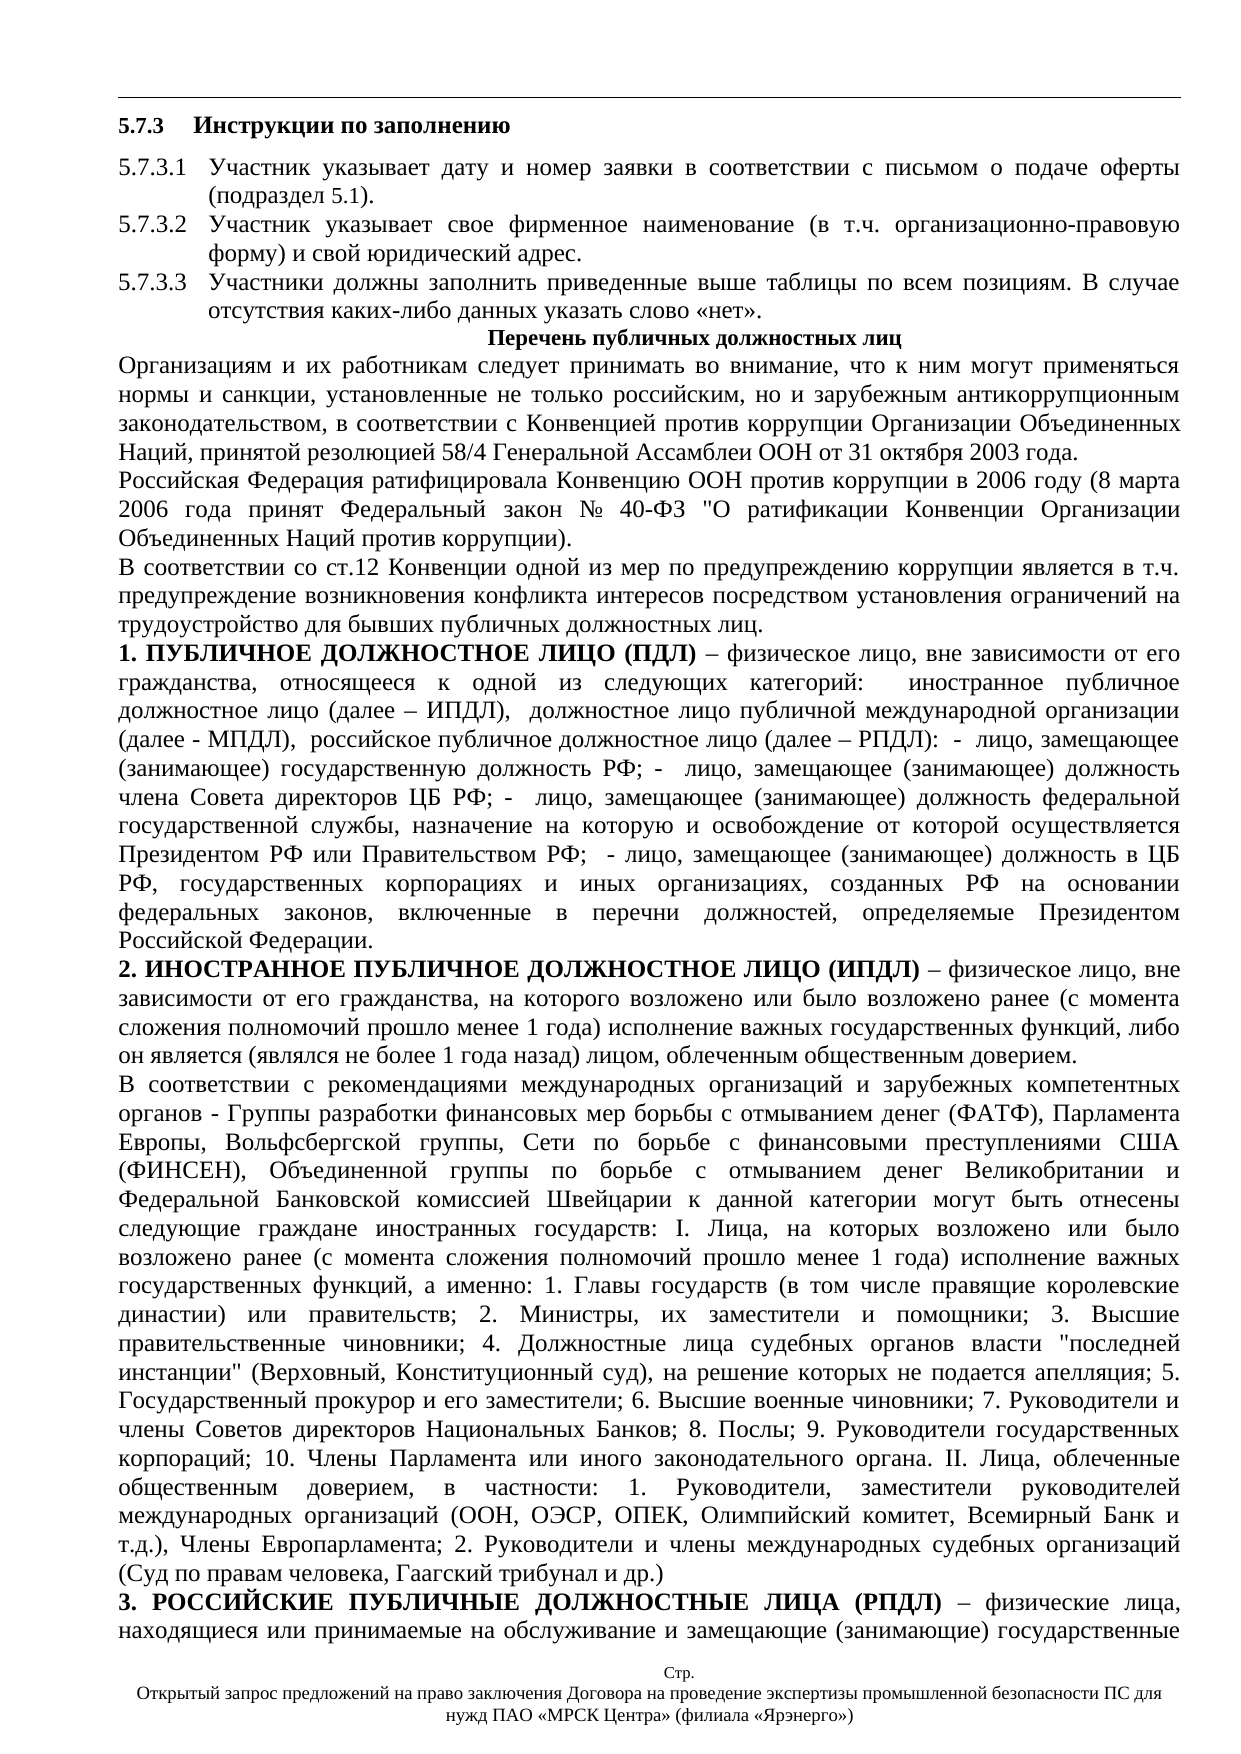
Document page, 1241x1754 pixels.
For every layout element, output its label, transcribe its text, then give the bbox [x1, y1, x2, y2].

text 2. ИНОСТРАННОЕ ПУБЛИЧНОЕ ДОЛЖНОСТНОЕ ЛИЦО (ИПДЛ) – физическое лицо, вне зависимости от его гражданства, на которого возложено или было возложено ранее (с момента сложения полномочий прошло менее 1 года) исполнение важных государственных функций, либо он является (являлся не более 1 года назад) лицом, облеченным общественным доверием. [118, 954, 1181, 1069]
subtitle Инструкции по заполнению [118, 111, 1181, 139]
text 1. ПУБЛИЧНОЕ ДОЛЖНОСТНОЕ ЛИЦО (ПДЛ) – физическое лицо, вне зависимости от его гражданства, относящееся к одной из следующих категорий: иностранное публичное должностное лицо (далее – ИПДЛ), должностное лицо публичной международной организации (далее - МПДЛ), российское публичное должностное лицо (далее – РПДЛ): - лицо, замещающее (занимающее) государственную должность РФ; - лицо, замещающее (занимающее) должность члена Совета директоров ЦБ РФ; - лицо, замещающее (занимающее) должность федеральной государственной службы, назначение на которую и освобождение от которой осуществляется Президентом РФ или Правительством РФ; - лицо, замещающее (занимающее) должность в ЦБ РФ, государственных корпорациях и иных организациях, созданных РФ на основании федеральных законов, включенные в перечни должностей, определяемые Президентом Российской Федерации. [118, 638, 1181, 954]
list Перечень публичных должностных лиц [208, 324, 1181, 351]
text В соответствии с рекомендациями международных организаций и зарубежных компетентных органов - Группы разработки финансовых мер борьбы с отмыванием денег (ФАТФ), Парламента Европы, Вольфсбергской группы, Сети по борьбе с финансовыми преступлениями США (ФИНСЕН), Объединенной группы по борьбе с отмыванием денег Великобритании и Федеральной Банковской комиссией Швейцарии к данной категории могут быть отнесены следующие граждане иностранных государств: I. Лица, на которых возложено или было возложено ранее (с момента сложения полномочий прошло менее 1 года) исполнение важных государственных функций, а именно: 1. Главы государств (в том числе правящие королевские династии) или правительств; 2. Министры, их заместители и помощники; 3. Высшие правительственные чиновники; 4. Должностные лица судебных органов власти "последней инстанции" (Верховный, Конституционный суд), на решение которых не подается апелляция; 5. Государственный прокурор и его заместители; 6. Высшие военные чиновники; 7. Руководители и члены Советов директоров Национальных Банков; 8. Послы; 9. Руководители государственных корпораций; 10. Члены Парламента или иного законодательного органа. II. Лица, облеченные общественным доверием, в частности: 1. Руководители, заместители руководителей международных организаций (ООН, ОЭСР, ОПЕК, Олимпийский комитет, Всемирный Банк и т.д.), Члены Европарламента; 2. Руководители и члены международных судебных организаций (Суд по правам человека, Гаагский трибунал и др.) [118, 1069, 1181, 1587]
list Участник указывает дату и номер заявки в соответствии с письмом о подаче оферты (подраздел 5.1). [118, 152, 1181, 209]
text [118, 1587, 1181, 1644]
text Российская Федерация ратифицировала Конвенцию ООН против коррупции в 2006 году (8 марта 2006 года принят Федеральный закон № 40-ФЗ "О ратификации Конвенции Организации Объединенных Наций против коррупции). [118, 466, 1181, 552]
list Участники должны заполнить приведенные выше таблицы по всем позициям. В случае отсутствия каких-либо данных указать слово «нет». [118, 267, 1181, 324]
text Организациям и их работникам следует принимать во внимание, что к ним могут применяться нормы и санкции, установленные не только российским, но и зарубежным антикоррупционным законодательством, в соответствии с Конвенцией против коррупции Организации Объединенных Наций, принятой резолюцией 58/4 Генеральной Ассамблеи ООН от 31 октября 2003 года. [118, 351, 1181, 466]
text В соответствии со ст.12 Конвенции одной из мер по предупреждению коррупции является в т.ч. предупреждение возникновения конфликта интересов посредством установления ограничений на трудоустройство для бывших публичных должностных лиц. [118, 552, 1181, 638]
list Участник указывает свое фирменное наименование (в т.ч. организационно-правовую форму) и свой юридический адрес. [118, 209, 1181, 267]
